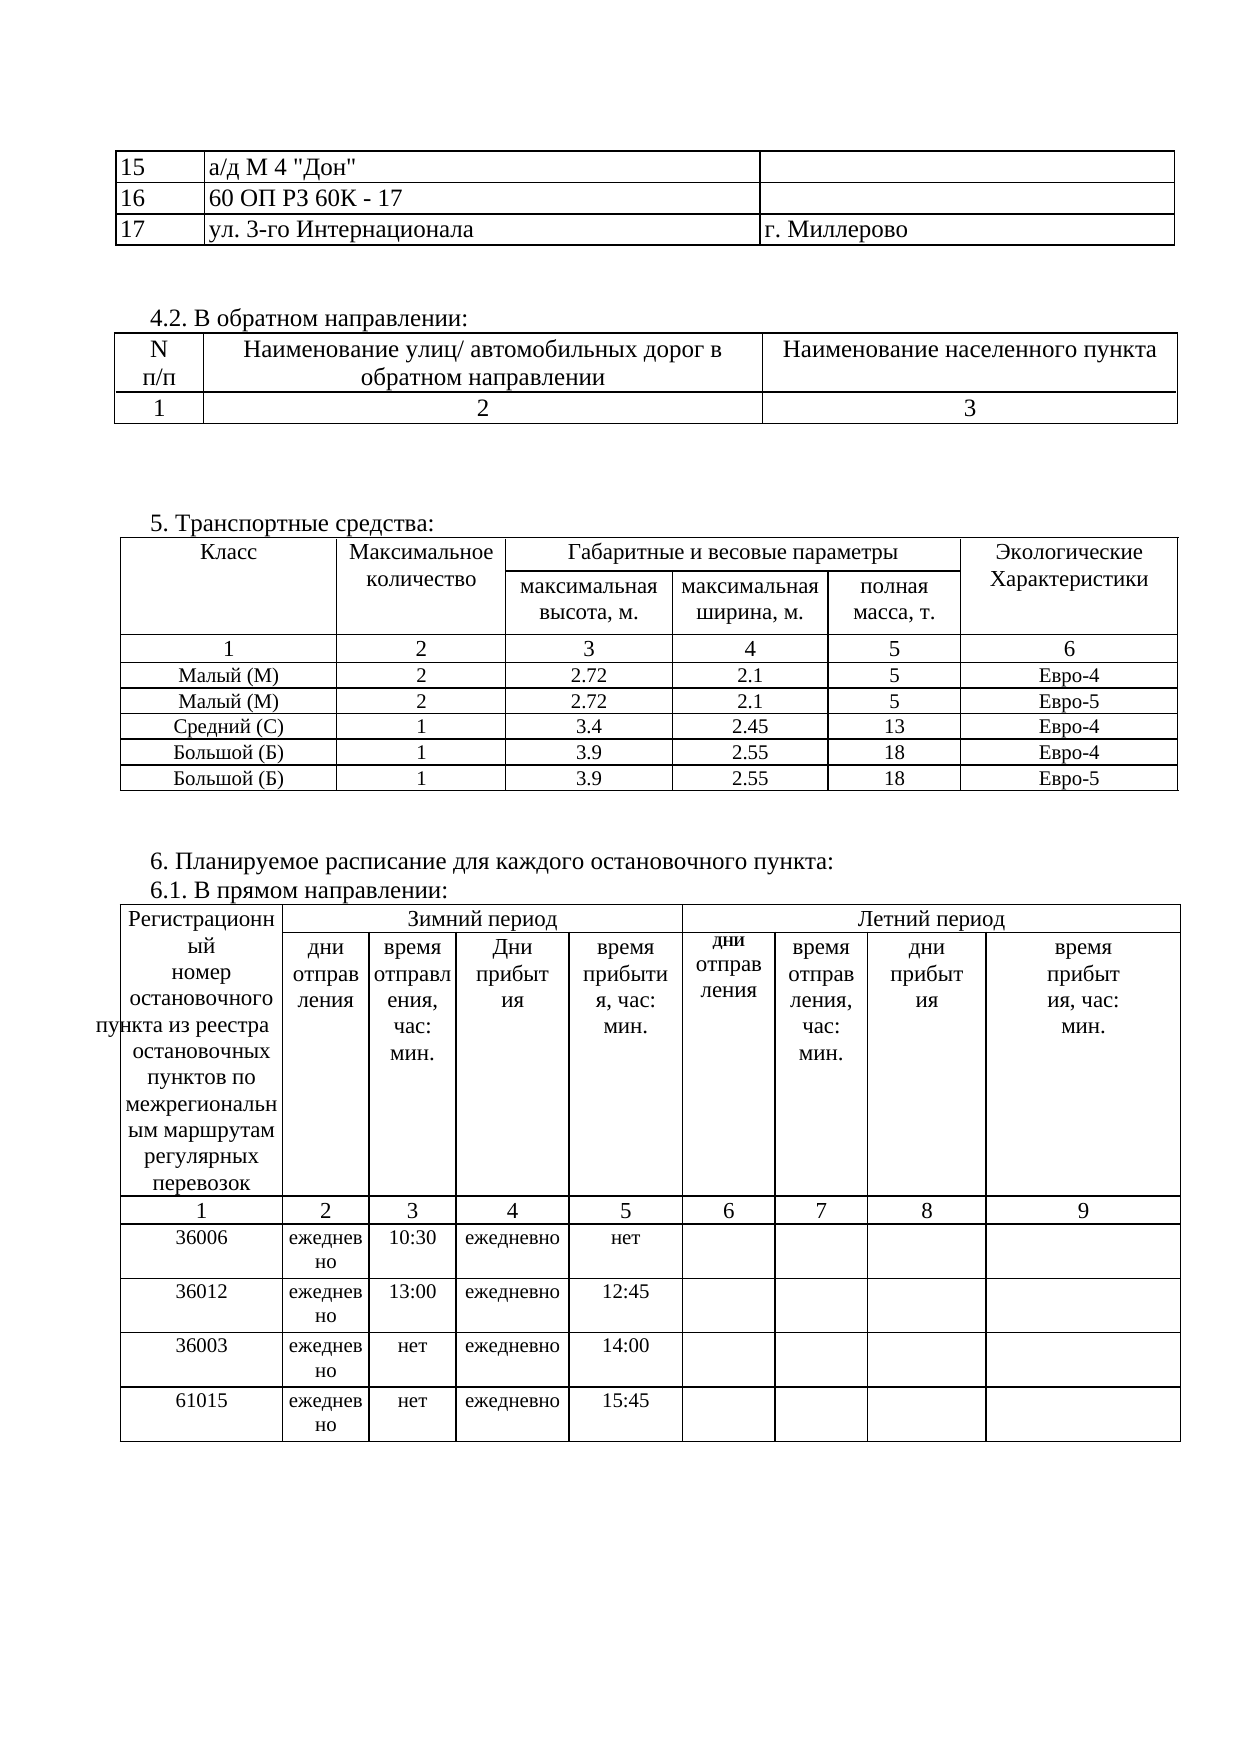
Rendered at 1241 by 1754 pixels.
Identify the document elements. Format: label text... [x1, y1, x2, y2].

table_cell [868, 1225, 985, 1277]
table_cell 6 [683, 1197, 774, 1223]
table_cell 36003 [121, 1333, 282, 1386]
table_cell 61015 [121, 1388, 282, 1441]
table_cell [987, 1279, 1180, 1332]
table_cell 14:00 [570, 1333, 682, 1386]
table_header Наименование населенного пункта [763, 334, 1177, 391]
table_cell 4 [673, 635, 827, 661]
table_cell 60 ОП РЗ 60К - 17 [205, 183, 759, 213]
table_cell дни прибыт ия [868, 933, 985, 1195]
table_cell ежедневно [283, 1225, 368, 1277]
table_cell 10:30 [370, 1225, 455, 1277]
table_cell 2.55 [673, 740, 827, 764]
table_cell время прибыти я, час: мин. [570, 933, 682, 1195]
table_header Наименование улиц/ автомобильных дорог в обратном направлении [204, 334, 762, 391]
table_cell [683, 1333, 774, 1386]
table_header Экологические Характеристики [961, 538, 1177, 633]
table_cell нет [570, 1225, 682, 1277]
table_cell а/д М 4 "Дон" [205, 152, 759, 181]
text 6. Планируемое расписание для каждого остановочного пункта: [150, 846, 1090, 875]
table_cell время отправ ления, час: мин. [776, 933, 867, 1195]
table_cell Средний (С) [121, 714, 336, 738]
table_cell Большой (Б) [121, 766, 336, 789]
table_cell 5 [570, 1197, 682, 1223]
table_cell время отправл ения, час: мин. [370, 933, 455, 1195]
table_cell 3.4 [506, 714, 672, 738]
table_cell Большой (Б) [121, 740, 336, 764]
table_cell 6 [961, 635, 1177, 661]
table_cell 2.72 [506, 689, 672, 713]
table_cell 2 [337, 663, 505, 687]
table_cell 13:00 [370, 1279, 455, 1332]
table_cell 5 [829, 689, 960, 713]
table_cell [776, 1388, 867, 1441]
table_cell Дни прибыт ия [457, 933, 568, 1195]
table_cell Евро-4 [961, 714, 1177, 738]
table_cell [776, 1225, 867, 1277]
table_header Летний период [683, 905, 1180, 932]
table_cell [868, 1333, 985, 1386]
table_cell [761, 183, 1174, 213]
table_cell ежедневно [457, 1388, 568, 1441]
table_cell Евро-5 [961, 766, 1177, 789]
table_cell 12:45 [570, 1279, 682, 1332]
table_cell [987, 1333, 1180, 1386]
table_cell Евро-4 [961, 740, 1177, 764]
table_cell 15 [117, 152, 204, 181]
table_cell Малый (М) [121, 663, 336, 687]
table_cell дни отправ ления [283, 933, 368, 1195]
table_cell 8 [868, 1197, 985, 1223]
table_cell 2 [337, 635, 505, 661]
table_cell 1 [115, 392, 203, 423]
table_cell 18 [829, 766, 960, 789]
text 4.2. В обратном направлении: [150, 303, 1090, 332]
table_cell ежедневно [283, 1333, 368, 1386]
table_cell 36012 [121, 1279, 282, 1332]
table_cell [683, 1225, 774, 1277]
table_cell г. Миллерово [761, 215, 1174, 244]
table_cell 1 [337, 740, 505, 764]
table_cell 2.1 [673, 689, 827, 713]
table_cell 36006 [121, 1225, 282, 1277]
table_cell 3.9 [506, 766, 672, 789]
table_cell 2.55 [673, 766, 827, 789]
table_cell 2 [283, 1197, 368, 1223]
table_cell ежедневно [457, 1333, 568, 1386]
table_cell 7 [776, 1197, 867, 1223]
table_cell максимальная высота, м. [506, 572, 672, 633]
table_cell ДНИ отправ ления [683, 933, 774, 1195]
table_cell 18 [829, 740, 960, 764]
table_cell 2.45 [673, 714, 827, 738]
table_cell 5 [829, 663, 960, 687]
table_cell 17 [117, 215, 204, 244]
text 5. Транспортные средства: [150, 508, 1090, 537]
table_cell ежедневно [283, 1279, 368, 1332]
table_cell 1 [121, 635, 336, 661]
table_cell 4 [457, 1197, 568, 1223]
table_cell 13 [829, 714, 960, 738]
table_cell [987, 1388, 1180, 1441]
table_cell ежедневно [457, 1225, 568, 1277]
table_cell 3 [370, 1197, 455, 1223]
table_header Регистрационный номер остановочного пункта из реестра остановочных пунктов по межрегиональным маршрутам регулярных перевозок [121, 905, 282, 1195]
text 6.1. В прямом направлении: [150, 875, 1090, 904]
table_cell [868, 1279, 985, 1332]
table_header Класс [121, 538, 336, 633]
table_cell 1 [337, 714, 505, 738]
table_header N п/п [115, 334, 203, 391]
table_cell 2 [204, 393, 762, 423]
table_cell 2.1 [673, 663, 827, 687]
table_cell ежедневно [457, 1279, 568, 1332]
table_cell 1 [121, 1197, 282, 1223]
table_cell 3.9 [506, 740, 672, 764]
table_cell 3 [506, 635, 672, 661]
table_cell [683, 1388, 774, 1441]
table_cell [776, 1333, 867, 1386]
table_cell 15:45 [570, 1388, 682, 1441]
table_cell [868, 1388, 985, 1441]
table_cell максимальная ширина, м. [673, 572, 827, 633]
table_cell [776, 1279, 867, 1332]
table_header Габаритные и весовые параметры [506, 538, 960, 570]
table_cell 2.72 [506, 663, 672, 687]
table_cell Малый (М) [121, 689, 336, 713]
table_header Зимний период [283, 905, 682, 932]
table_cell Евро-5 [961, 689, 1177, 713]
table_cell [987, 1225, 1180, 1277]
table_cell [683, 1279, 774, 1332]
table_cell 9 [987, 1197, 1180, 1223]
table_cell полная масса, т. [829, 572, 960, 633]
table_cell ул. 3-го Интернационала [205, 215, 759, 244]
table_cell 5 [829, 635, 960, 661]
table_cell 3 [763, 391, 1177, 423]
table_cell [761, 152, 1174, 181]
table_cell 1 [337, 766, 505, 789]
table_cell 16 [117, 183, 204, 213]
table_cell ежедневно [283, 1388, 368, 1441]
table_cell время прибыт ия, час: мин. [987, 933, 1180, 1195]
table_cell 2 [337, 689, 505, 713]
table_cell нет [370, 1388, 455, 1441]
table_cell Евро-4 [961, 663, 1177, 687]
table_header Максимальное количество [337, 538, 505, 633]
table_cell нет [370, 1333, 455, 1386]
